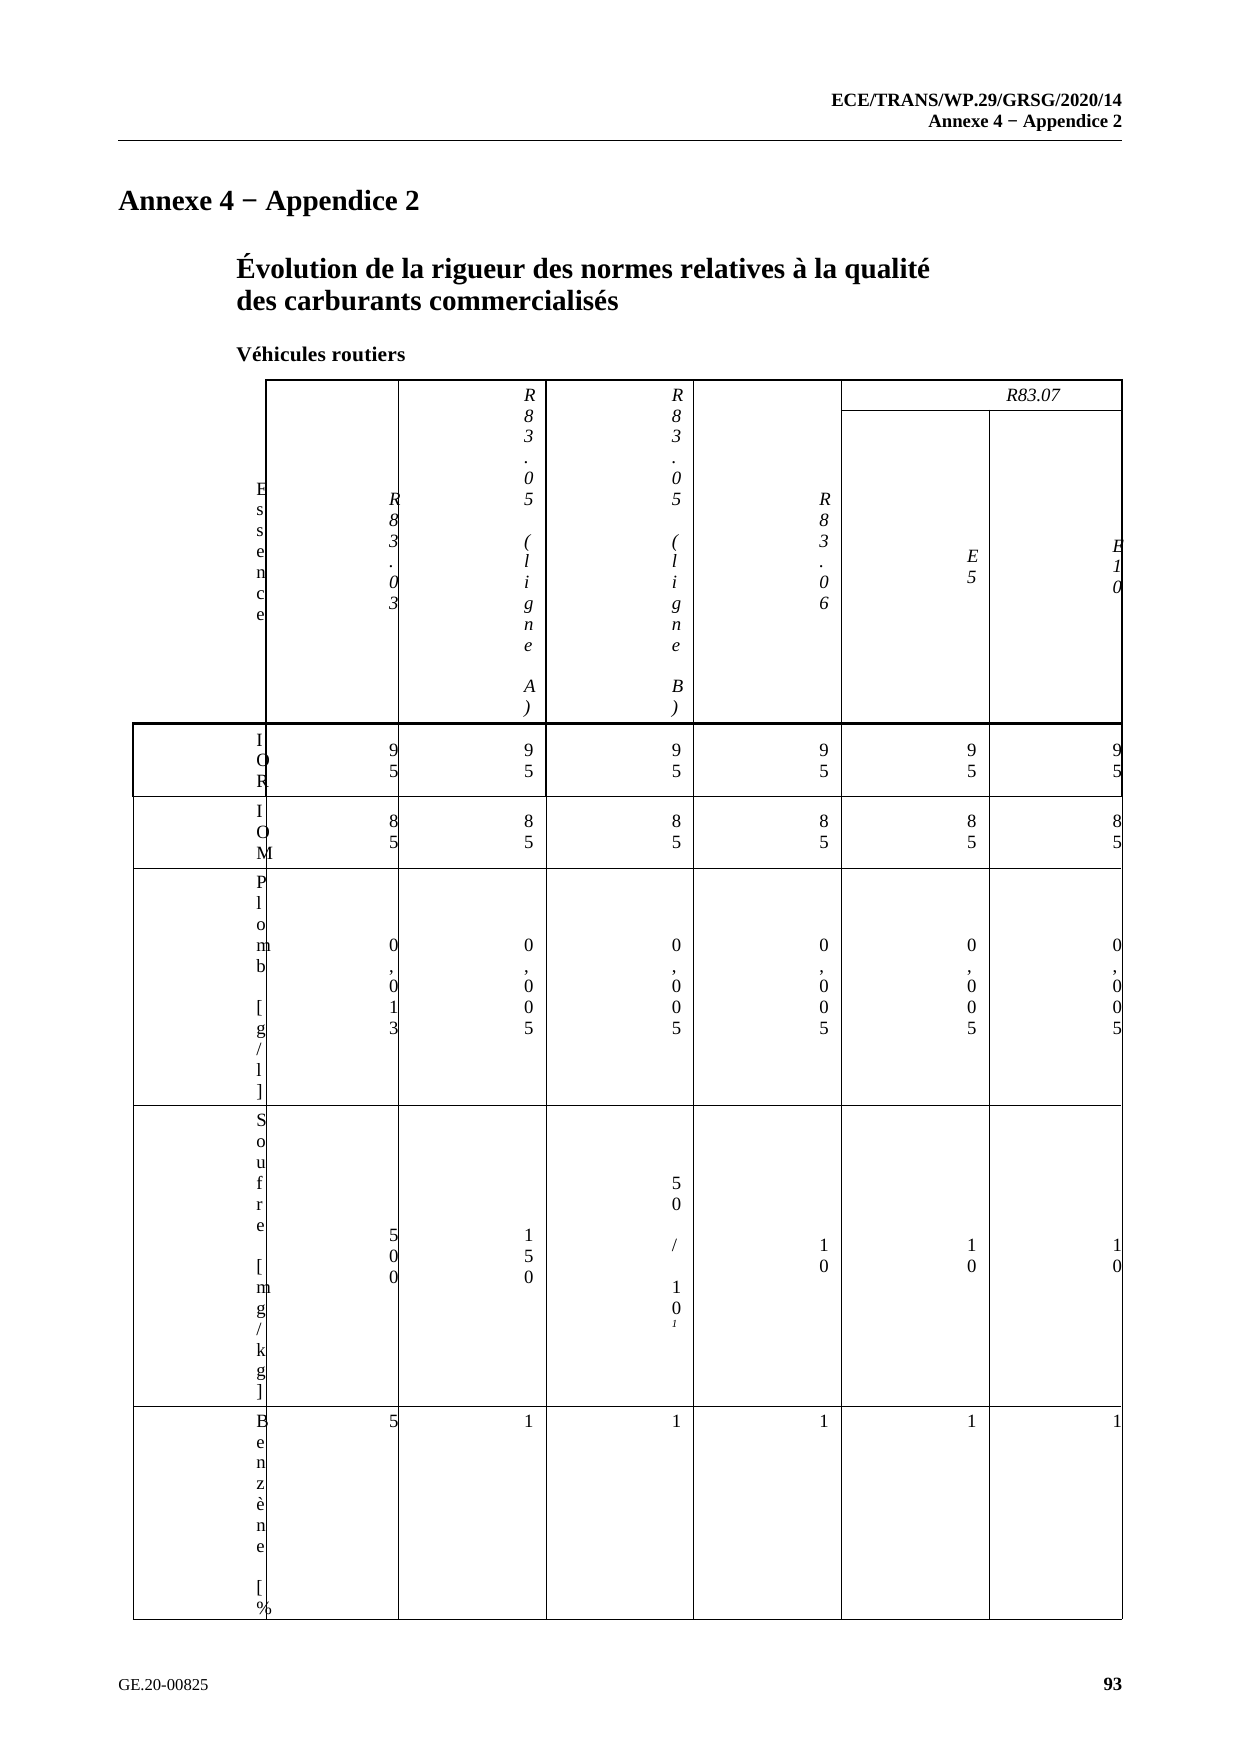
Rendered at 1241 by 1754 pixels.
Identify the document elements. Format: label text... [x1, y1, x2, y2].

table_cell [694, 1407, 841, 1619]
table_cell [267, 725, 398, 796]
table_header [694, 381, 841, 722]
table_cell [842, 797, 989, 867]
text Évolution de la rigueur des normes relatives à la qualité des carburants commercialisés [118, 254, 1004, 316]
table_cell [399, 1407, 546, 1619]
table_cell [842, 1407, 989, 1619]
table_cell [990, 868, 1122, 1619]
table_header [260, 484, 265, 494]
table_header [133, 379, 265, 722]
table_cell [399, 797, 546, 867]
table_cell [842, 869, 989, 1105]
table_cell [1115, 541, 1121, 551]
text Véhicules routiers [118, 341, 1122, 366]
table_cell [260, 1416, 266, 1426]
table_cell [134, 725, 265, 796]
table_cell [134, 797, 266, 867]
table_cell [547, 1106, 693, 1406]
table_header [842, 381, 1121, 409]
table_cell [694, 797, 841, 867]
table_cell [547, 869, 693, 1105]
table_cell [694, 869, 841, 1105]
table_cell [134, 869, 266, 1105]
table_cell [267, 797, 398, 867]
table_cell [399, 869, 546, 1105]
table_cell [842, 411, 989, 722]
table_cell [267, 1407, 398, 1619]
text Annexe 4 − Appendice 2 [118, 185, 1004, 216]
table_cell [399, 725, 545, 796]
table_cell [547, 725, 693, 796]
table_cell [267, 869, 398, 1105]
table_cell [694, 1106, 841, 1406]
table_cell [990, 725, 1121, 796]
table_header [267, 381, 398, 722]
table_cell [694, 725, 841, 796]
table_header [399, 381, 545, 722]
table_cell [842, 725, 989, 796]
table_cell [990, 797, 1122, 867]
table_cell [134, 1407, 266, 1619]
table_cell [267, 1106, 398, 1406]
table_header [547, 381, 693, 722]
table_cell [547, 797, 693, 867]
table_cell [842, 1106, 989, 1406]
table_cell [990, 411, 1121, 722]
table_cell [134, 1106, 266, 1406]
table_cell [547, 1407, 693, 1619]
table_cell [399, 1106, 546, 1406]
